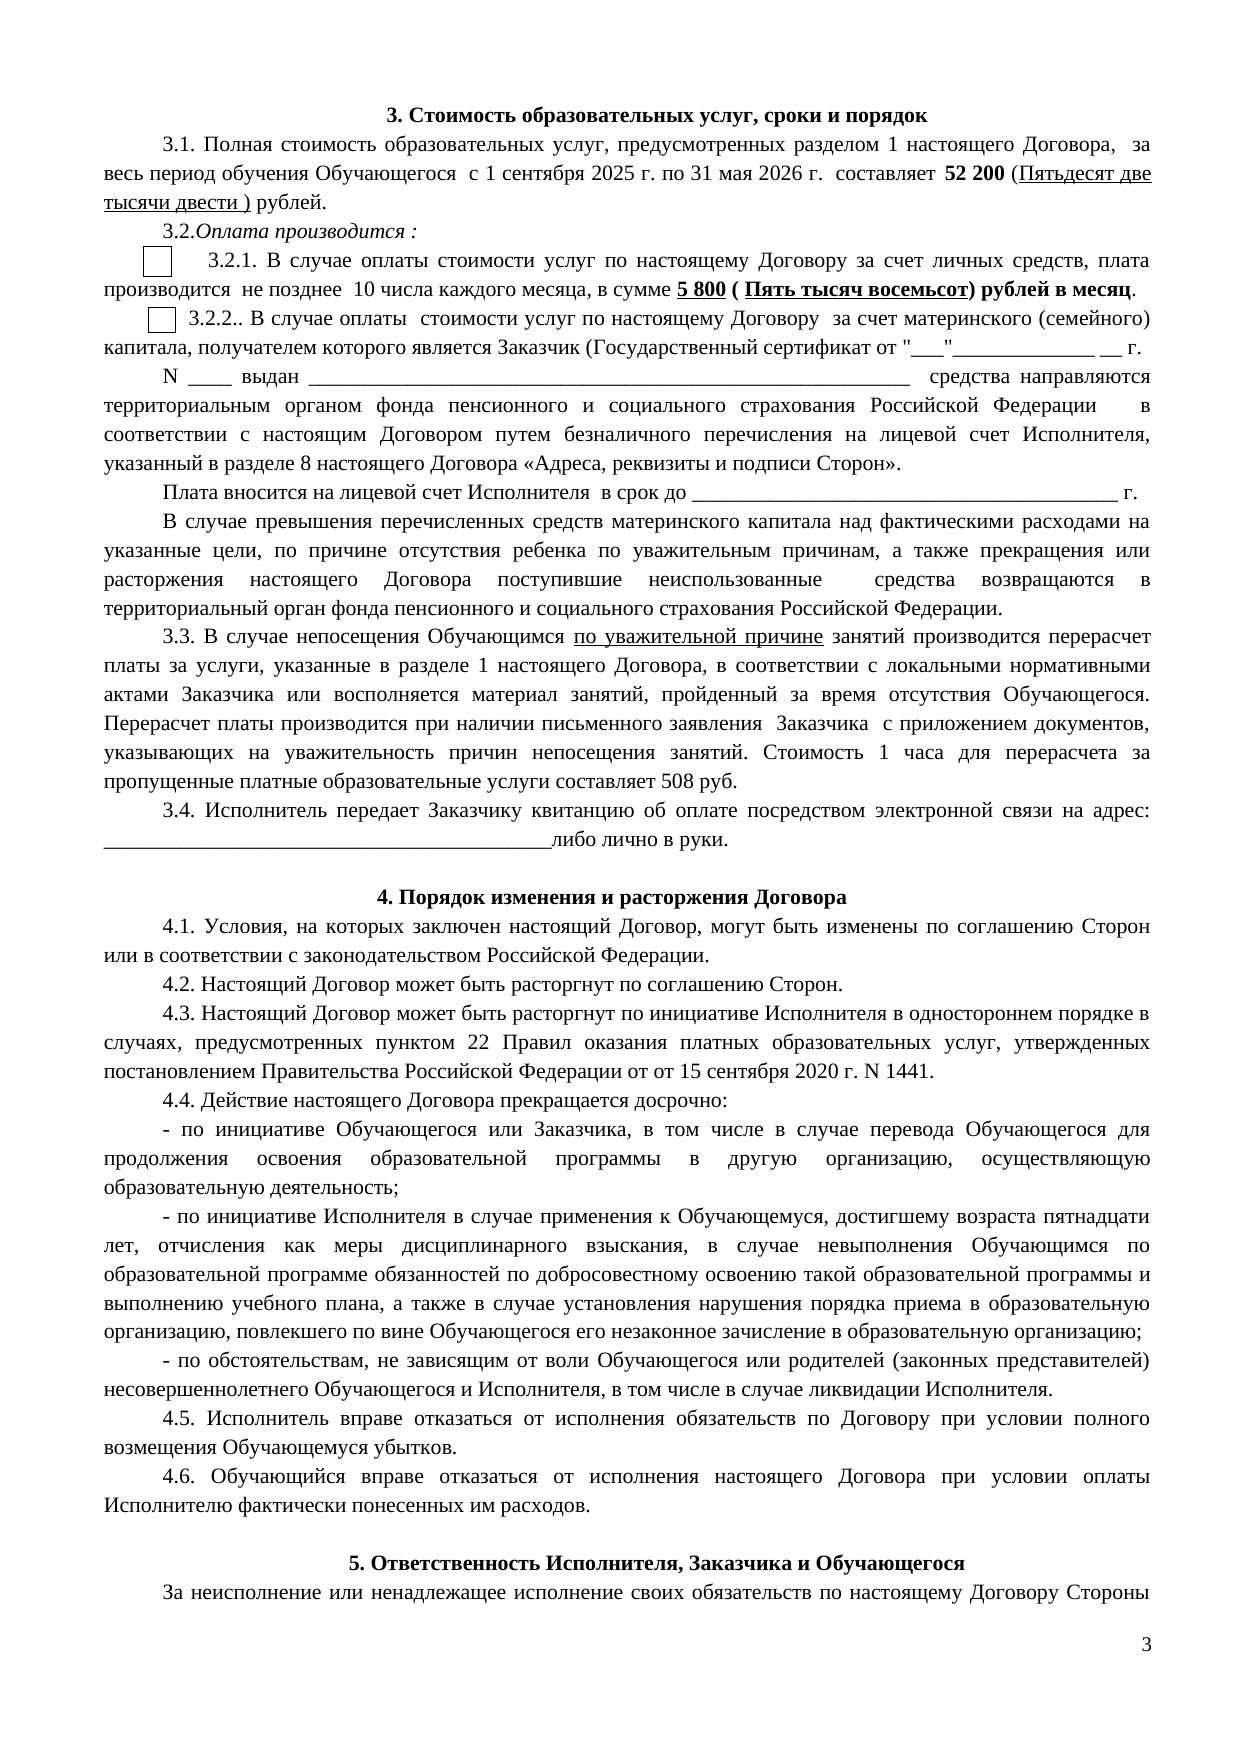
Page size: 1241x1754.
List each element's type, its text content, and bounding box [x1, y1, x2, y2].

text 4.3. Настоящий Договор может быть расторгнут по инициативе Исполнителя в одностороннем порядке в случаях, предусмотренных пунктом 22 Правил оказания платных образовательных услуг, утвержденных постановлением Правительства Российской Федерации от от 15 сентября 2020 г. N 1441. [103, 1000, 1152, 1083]
text 3.4. Исполнитель передает Заказчику квитанцию об оплате посредством электронной связи на адрес: _________________________________________либо лично в руки. [103, 797, 1152, 851]
text 4.1. Условия, на которых заключен настоящий Договор, могут быть изменены по соглашению Сторон или в соответствии с законодательством Российской Федерации. [103, 913, 1152, 967]
text 4.5. Исполнитель вправе отказаться от исполнения обязательств по Договору при условии полного возмещения Обучающемуся убытков. [103, 1405, 1152, 1459]
text 3.1. Полная стоимость образовательных услуг, предусмотренных разделом 1 настоящего Договора, за весь период обучения Обучающегося с 1 сентября 2025 г. по 31 мая 2026 г. составляет 52 200 (Пятьдесят две тысячи двести ) рублей. [103, 131, 1152, 214]
text Плата вносится на лицевой счет Исполнителя в срок до _______________________________________ г. [103, 479, 1152, 504]
text 4.4. Действие настоящего Договора прекращается досрочно: [103, 1087, 1152, 1112]
text В случае превышения перечисленных средств материнского капитала над фактическими расходами на указанные цели, по причине отсутствия ребенка по уважительным причинам, а также прекращения или расторжения настоящего Договора поступившие неиспользованные средства возвращаются в территориальный орган фонда пенсионного и социального страхования Российской Федерации. [103, 508, 1152, 620]
text - по инициативе Исполнителя в случае применения к Обучающемуся, достигшему возраста пятнадцати лет, отчисления как меры дисциплинарного взыскания, в случае невыполнения Обучающимся по образовательной программе обязанностей по добросовестному освоению такой образовательной программы и выполнению учебного плана, а также в случае установления нарушения порядка приема в образовательную организацию, повлекшего по вине Обучающегося его незаконное зачисление в образовательную организацию; [103, 1203, 1152, 1344]
text 3.3. В случае непосещения Обучающимся по уважительной причине занятий производится перерасчет платы за услуги, указанные в разделе 1 настоящего Договора, в соответствии с локальными нормативными актами Заказчика или восполняется материал занятий, пройденный за время отсутствия Обучающегося. Перерасчет платы производится при наличии письменного заявления Заказчика с приложением документов, указывающих на уважительность причин непосещения занятий. Стоимость 1 часа для перерасчета за пропущенные платные образовательные услуги составляет 508 руб. [103, 623, 1152, 793]
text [103, 1579, 1152, 1604]
text - по обстоятельствам, не зависящим от воли Обучающегося или родителей (законных представителей) несовершеннолетнего Обучающегося и Исполнителя, в том числе в случае ликвидации Исполнителя. [103, 1347, 1152, 1402]
text 3. Стоимость образовательных услуг, сроки и порядок [103, 102, 1152, 127]
text 4.6. Обучающийся вправе отказаться от исполнения настоящего Договора при условии оплаты Исполнителю фактически понесенных им расходов. [103, 1463, 1152, 1517]
text N ____ выдан _______________________________________________________ средства направляются территориальным органом фонда пенсионного и социального страхования Российской Федерации в соответствии с настоящим Договором путем безналичного перечисления на лицевой счет Исполнителя, указанный в разделе 8 настоящего Договора «Адреса, реквизиты и подписи Сторон». [103, 363, 1152, 475]
text 4.2. Настоящий Договор может быть расторгнут по соглашению Сторон. [103, 971, 1152, 996]
text 3.2.1. В случае оплаты стоимости услуг по настоящему Договору за счет личных средств, плата производится не позднее 10 числа каждого месяца, в сумме 5 800 ( Пять тысяч восемьсот) рублей в месяц. [103, 247, 1152, 301]
text 5. Ответственность Исполнителя, Заказчика и Обучающегося [103, 1550, 1152, 1575]
text 3.2.2.. В случае оплаты стоимости услуг по настоящему Договору за счет материнского (семейного) капитала, получателем которого является Заказчик (Государственный сертификат от "___"_____________ __ г. [103, 305, 1152, 359]
text - по инициативе Обучающегося или Заказчика, в том числе в случае перевода Обучающегося для продолжения освоения образовательной программы в другую организацию, осуществляющую образовательную деятельность; [103, 1116, 1152, 1199]
text 3.2.Оплата производится : [103, 218, 1152, 243]
text 4. Порядок изменения и расторжения Договора [103, 884, 1152, 909]
